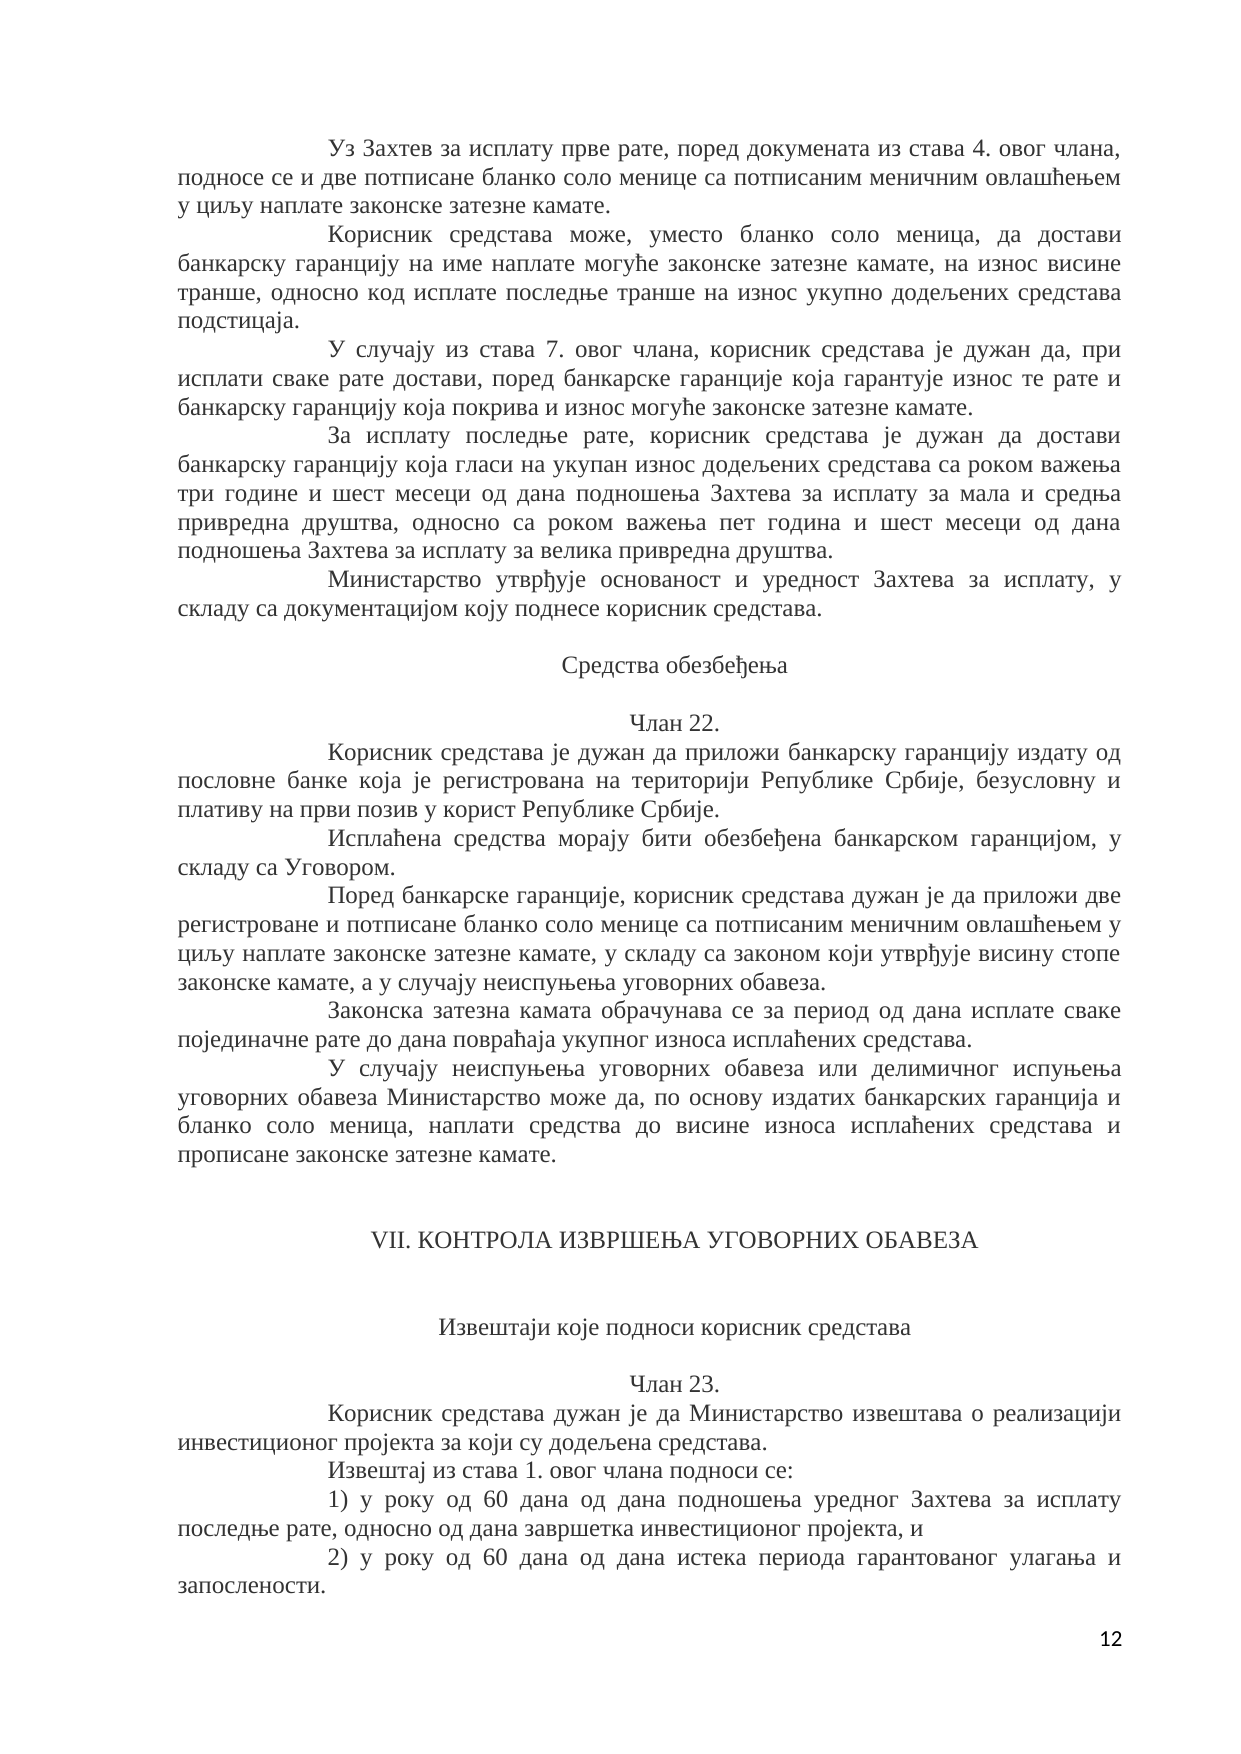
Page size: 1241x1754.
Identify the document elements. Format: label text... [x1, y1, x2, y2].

text Члан 22. [177, 708, 1122, 737]
text Законска затезна камата обрачунава се за период од дана исплате сваке појединачне рате до дана повраћаја укупног износа исплаћених средстава. [177, 995, 1122, 1053]
text Уз Захтев за исплату прве рате, поред докумената из става 4. овог члана, подносе се и две потписане бланко соло менице са потписаним меничним овлашћењем у циљу наплате законске затезне камате. [177, 133, 1122, 219]
text Извештај из става 1. овог члана подноси се: [177, 1455, 1122, 1484]
text Поред банкарске гаранције, корисник средстава дужан је да приложи две регистроване и потписане бланко соло менице са потписаним меничним овлашћењем у циљу наплате законске затезне камате, у складу са законом који утврђује висину стопе законске камате, а у случају неиспуњења уговорних обавеза. [177, 880, 1122, 995]
text За исплату последње рате, корисник средстава је дужан да достави банкарску гаранцију која гласи на укупан износ додељених средстава са роком важења три године и шест месеци од дана подношења Захтева за исплату за мала и средња привредна друштва, односно са роком важења пет година и шест месеци од дана подношења Захтева за исплату за велика привредна друштва. [177, 420, 1122, 564]
text Корисник средстава дужан је да Министарство извештава о реализацији инвестиционог пројекта за који су додељена средстава. [177, 1398, 1122, 1455]
text Корисник средстава може, уместо бланко соло меница, да достави банкарску гаранцију на име наплате могуће законске затезне камате, на износ висине транше, односно код исплате последње транше на износ укупно додељених средстава подстицаја. [177, 219, 1122, 334]
text 2) у року од 60 дана од дана истека периода гарантованог улагања и запослености. [177, 1542, 1122, 1599]
text 1) у року од 60 дана од дана подношења уредног Захтева за исплату последње рате, односно од дана завршетка инвестиционог пројекта, и [177, 1484, 1122, 1542]
text Члан 23. [177, 1369, 1122, 1398]
text Извештаји које подноси корисник средстава [177, 1312, 1122, 1340]
text Исплаћена средства морају бити обезбеђена банкарском гаранцијом, у складу са Уговором. [177, 823, 1122, 880]
text Министарство утврђује основаност и уредност Захтева за исплату, у складу са документацијом коју поднесе корисник средстава. [177, 564, 1122, 622]
text Средства обезбеђења [177, 650, 1122, 679]
text Корисник средстава је дужан да приложи банкарску гаранцију издату од пословне банке која је регистрована на територији Републике Србије, безусловну и плативу на први позив у корист Републике Србије. [177, 737, 1122, 823]
text VII. КОНТРОЛА ИЗВРШЕЊА УГОВОРНИХ ОБАВЕЗА [177, 1225, 1122, 1254]
text У случају неиспуњења уговорних обавеза или делимичног испуњења уговорних обавеза Министарство може да, по основу издатих банкарских гаранција и бланко соло меница, наплати средства до висине износа исплаћених средстава и прописане законске затезне камате. [177, 1053, 1122, 1168]
text У случају из става 7. овог члана, корисник средстава је дужан да, при исплати сваке рате достави, поред банкарске гаранције која гарантује износ те рате и банкарску гаранцију која покрива и износ могуће законске затезне камате. [177, 334, 1122, 420]
